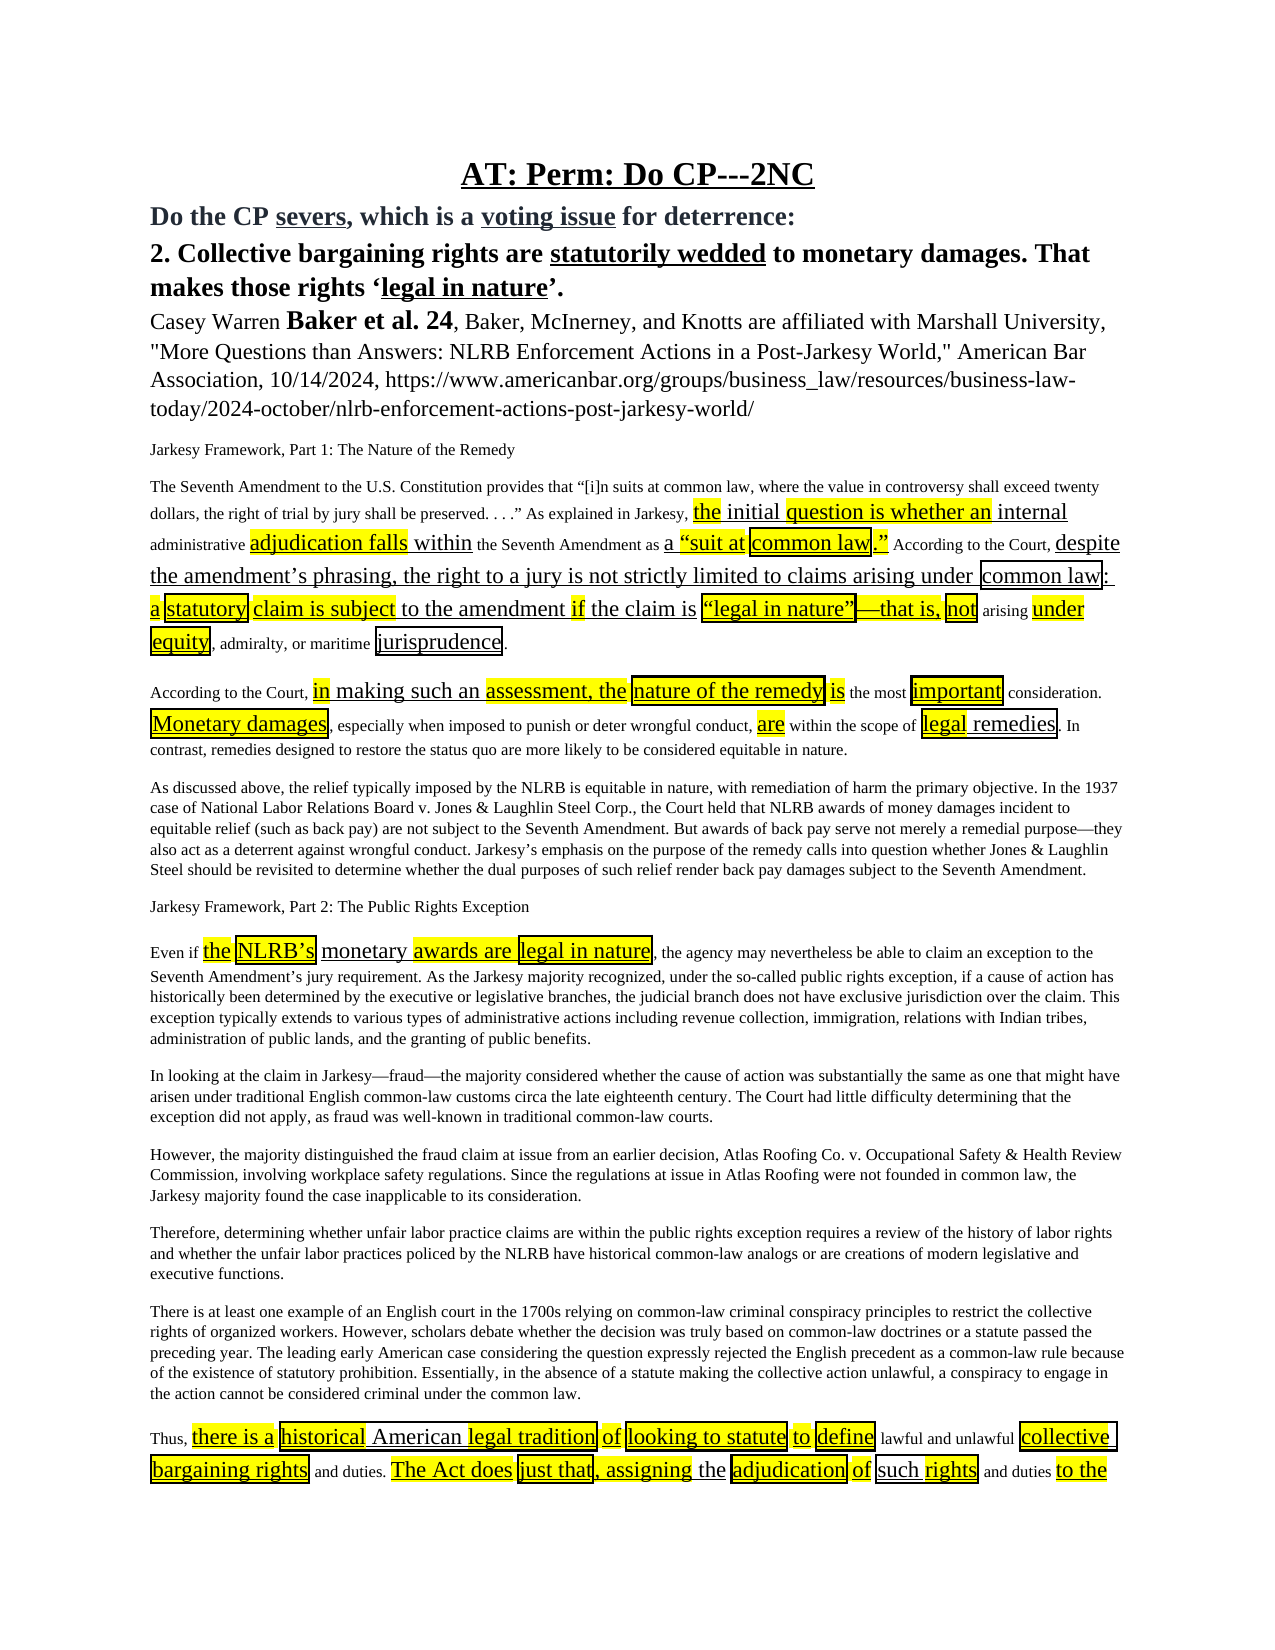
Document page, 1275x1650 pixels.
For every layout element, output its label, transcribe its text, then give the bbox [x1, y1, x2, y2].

text Jarkesy Framework, Part 1: The Nature of the Remedy [150, 440, 1125, 459]
text Casey Warren Baker et al. 24, Baker, McInerney, and Knotts are affiliated with Marshall University, "More Questions than Answers: NLRB Enforcement Actions in a Post-Jarkesy World," American Bar Association, 10/14/2024, https://www.americanbar.org/groups/business_law/resources/business-law-today/2024-october/nlrb-enforcement-actions-post-jarkesy-world/ [150, 304, 1125, 421]
text As discussed above, the relief typically imposed by the NLRB is equitable in nature, with remediation of harm the primary objective. In the 1937 case of National Labor Relations Board v. Jones & Laughlin Steel Corp., the Court held that NLRB awards of money damages incident to equitable relief (such as back pay) are not subject to the Seventh Amendment. But awards of back pay serve not merely a remedial purpose—they also act as a deterrent against wrongful conduct. Jarkesy’s emphasis on the purpose of the remedy calls into question whether Jones & Laughlin Steel should be revisited to determine whether the dual purposes of such relief render back pay damages subject to the Seventh Amendment. [150, 777, 1125, 879]
text Do the CP severs, which is a voting issue for deterrence: [150, 200, 1125, 231]
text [150, 1421, 1125, 1484]
text According to the Court, in making such an assessment, the nature of the remedy is the most important consideration. Monetary damages, especially when imposed to punish or deter wrongful conduct, are within the scope of legal remedies. In contrast, remedies designed to restore the status quo are more likely to be considered equitable in nature. [150, 675, 1125, 759]
text 2. Collective bargaining rights are statutorily wedded to monetary damages. That makes those rights ‘legal in nature’. [150, 237, 1125, 302]
text The Seventh Amendment to the U.S. Constitution provides that “[i]n suits at common law, where the value in controversy shall exceed twenty dollars, the right of trial by jury shall be preserved. . . .” As explained in Jarkesy, the initial question is whether an internal administrative adjudication falls within the Seventh Amendment as a “suit at common law.” According to the Court, despite the amendment’s phrasing, the right to a jury is not strictly limited to claims arising under common law: a statutory claim is subject to the amendment if the claim is “legal in nature”—that is, not arising under equity, admiralty, or maritime jurisprudence. [150, 477, 1125, 656]
text AT: Perm: Do CP---2NC [150, 154, 1125, 192]
text In looking at the claim in Jarkesy—fraud—the majority considered whether the cause of action was substantially the same as one that might have arisen under traditional English common-law customs circa the late eighteenth century. The Court had little difficulty determining that the exception did not apply, as fraud was well-known in traditional common-law courts. [150, 1066, 1125, 1126]
text However, the majority distinguished the fraud claim at issue from an earlier decision, Atlas Roofing Co. v. Occupational Safety & Health Review Commission, involving workplace safety regulations. Since the regulations at issue in Atlas Roofing were not founded in common law, the Jarkesy majority found the case inapplicable to its consideration. [150, 1144, 1125, 1205]
text Therefore, determining whether unfair labor practice claims are within the public rights exception requires a review of the history of labor rights and whether the unfair labor practices policed by the NLRB have historical common-law analogs or are creations of modern legislative and executive functions. [150, 1223, 1125, 1283]
text Jarkesy Framework, Part 2: The Public Rights Exception [150, 897, 1125, 916]
text There is at least one example of an English court in the 1700s relying on common-law criminal conspiracy principles to restrict the collective rights of organized workers. However, scholars debate whether the decision was truly based on common-law doctrines or a statute passed the preceding year. The leading early American case considering the question expressly rejected the English precedent as a common-law rule because of the existence of statutory prohibition. Essentially, in the absence of a statute making the collective action unlawful, a conspiracy to engage in the action cannot be considered criminal under the common law. [150, 1301, 1125, 1403]
text Even if the NLRB’s monetary awards are legal in nature, the agency may nevertheless be able to claim an exception to the Seventh Amendment’s jury requirement. As the Jarkesy majority recognized, under the so-called public rights exception, if a cause of action has historically been determined by the executive or legislative branches, the judicial branch does not have exclusive jurisdiction over the claim. This exception typically extends to various types of administrative actions including revenue collection, immigration, relations with Indian tribes, administration of public lands, and the granting of public benefits. [150, 934, 1125, 1048]
